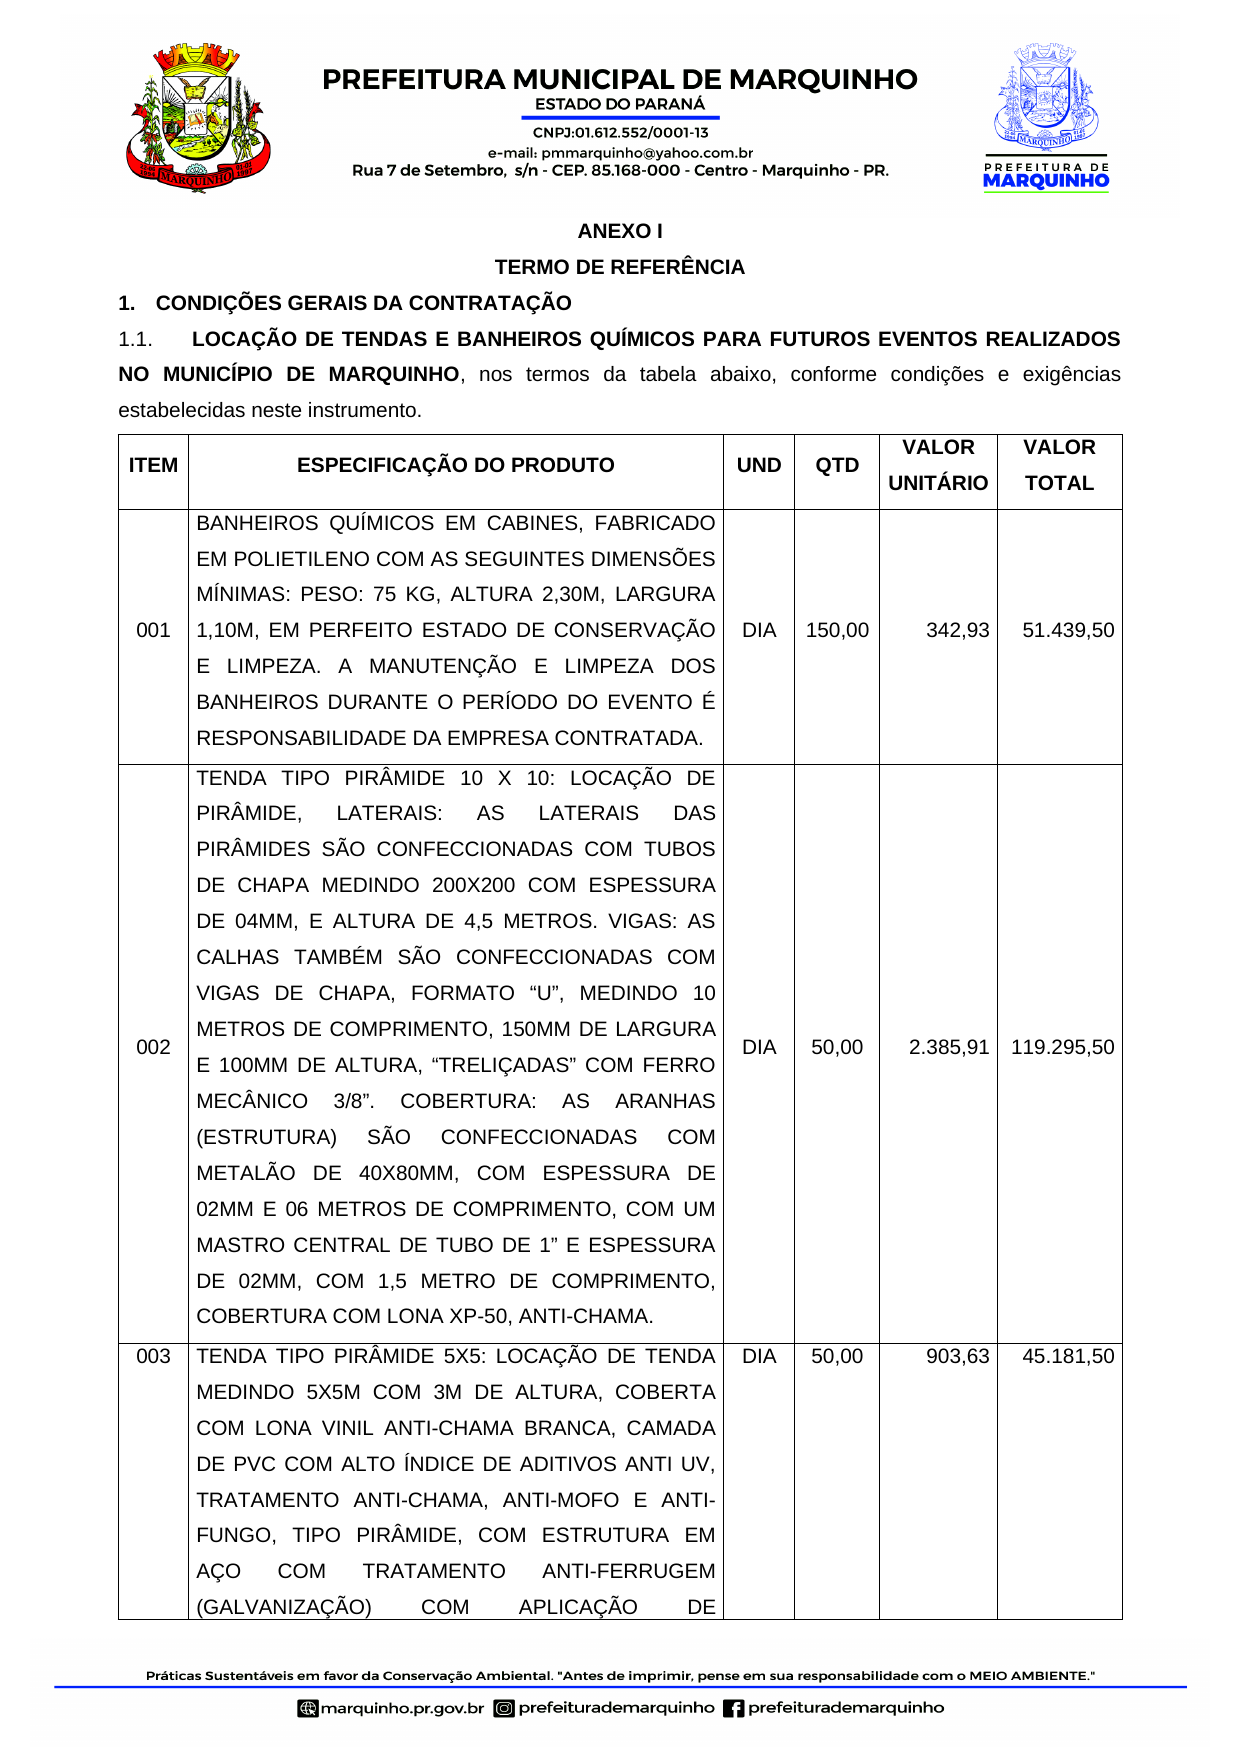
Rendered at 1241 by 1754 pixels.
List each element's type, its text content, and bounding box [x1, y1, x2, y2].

table_cell 342,93 [880, 510, 997, 764]
table_cell 002 [119, 765, 188, 1343]
text LOCAÇÃO DE TENDAS E BANHEIROS QUÍMICOS PARA FUTUROS EVENTOS REALIZADOS NO MUNICÍPIO DE MARQUINHO, nos termos da tabela abaixo, conforme condições e exigências estabelecidas neste instrumento. [118, 326, 1122, 422]
table_cell DIA [724, 765, 794, 1343]
table_header VALOR UNITÁRIO [880, 435, 997, 509]
table_cell 45.181,50 [998, 1344, 1122, 1619]
table_cell 003 [119, 1344, 188, 1619]
table_cell BANHEIROS QUÍMICOS EM CABINES, FABRICADO EM POLIETILENO COM AS SEGUINTES DIMENSÕES MÍNIMAS: PESO: 75 KG, ALTURA 2,30M, LARGURA 1,10M, EM PERFEITO ESTADO DE CONSERVAÇÃO E LIMPEZA. A MANUTENÇÃO E LIMPEZA DOS BANHEIROS DURANTE O PERÍODO DO EVENTO É RESPONSABILIDADE DA EMPRESA CONTRATADA. [189, 510, 723, 764]
table_header UND [724, 435, 794, 509]
text ANEXO I [118, 218, 1122, 242]
table_cell DIA [724, 510, 794, 764]
table_cell 903,63 [880, 1344, 997, 1619]
table_cell 119.295,50 [998, 765, 1122, 1343]
table_header ESPECIFICAÇÃO DO PRODUTO [189, 435, 723, 509]
table_header VALOR TOTAL [998, 435, 1122, 509]
table_cell TENDA TIPO PIRÂMIDE 10 X 10: LOCAÇÃO DE PIRÂMIDE, LATERAIS: AS LATERAIS DAS PIRÂMIDES SÃO CONFECCIONADAS COM TUBOS DE CHAPA MEDINDO 200X200 COM ESPESSURA DE 04MM, E ALTURA DE 4,5 METROS. VIGAS: AS CALHAS TAMBÉM SÃO CONFECCIONADAS COM VIGAS DE CHAPA, FORMATO “U”, MEDINDO 10 METROS DE COMPRIMENTO, 150MM DE LARGURA E 100MM DE ALTURA, “TRELIÇADAS” COM FERRO MECÂNICO 3/8”. COBERTURA: AS ARANHAS (ESTRUTURA) SÃO CONFECCIONADAS COM METALÃO DE 40X80MM, COM ESPESSURA DE 02MM E 06 METROS DE COMPRIMENTO, COM UM MASTRO CENTRAL DE TUBO DE 1” E ESPESSURA DE 02MM, COM 1,5 METRO DE COMPRIMENTO, COBERTURA COM LONA XP-50, ANTI-CHAMA. [189, 765, 723, 1343]
table_cell 51.439,50 [998, 510, 1122, 764]
table_cell DIA [724, 1344, 794, 1619]
table_header QTD [795, 435, 879, 509]
table_cell 001 [119, 510, 188, 764]
text TERMO DE REFERÊNCIA [118, 254, 1122, 278]
list CONDIÇÕES GERAIS DA CONTRATAÇÃO [118, 290, 1122, 314]
picture [30, 1638, 1210, 1747]
table_cell 2.385,91 [880, 765, 997, 1343]
table_cell 150,00 [795, 510, 879, 764]
table_cell 50,00 [795, 765, 879, 1343]
table_header ITEM [119, 435, 188, 509]
table_cell 50,00 [795, 1344, 879, 1619]
picture [60, 14, 1181, 218]
